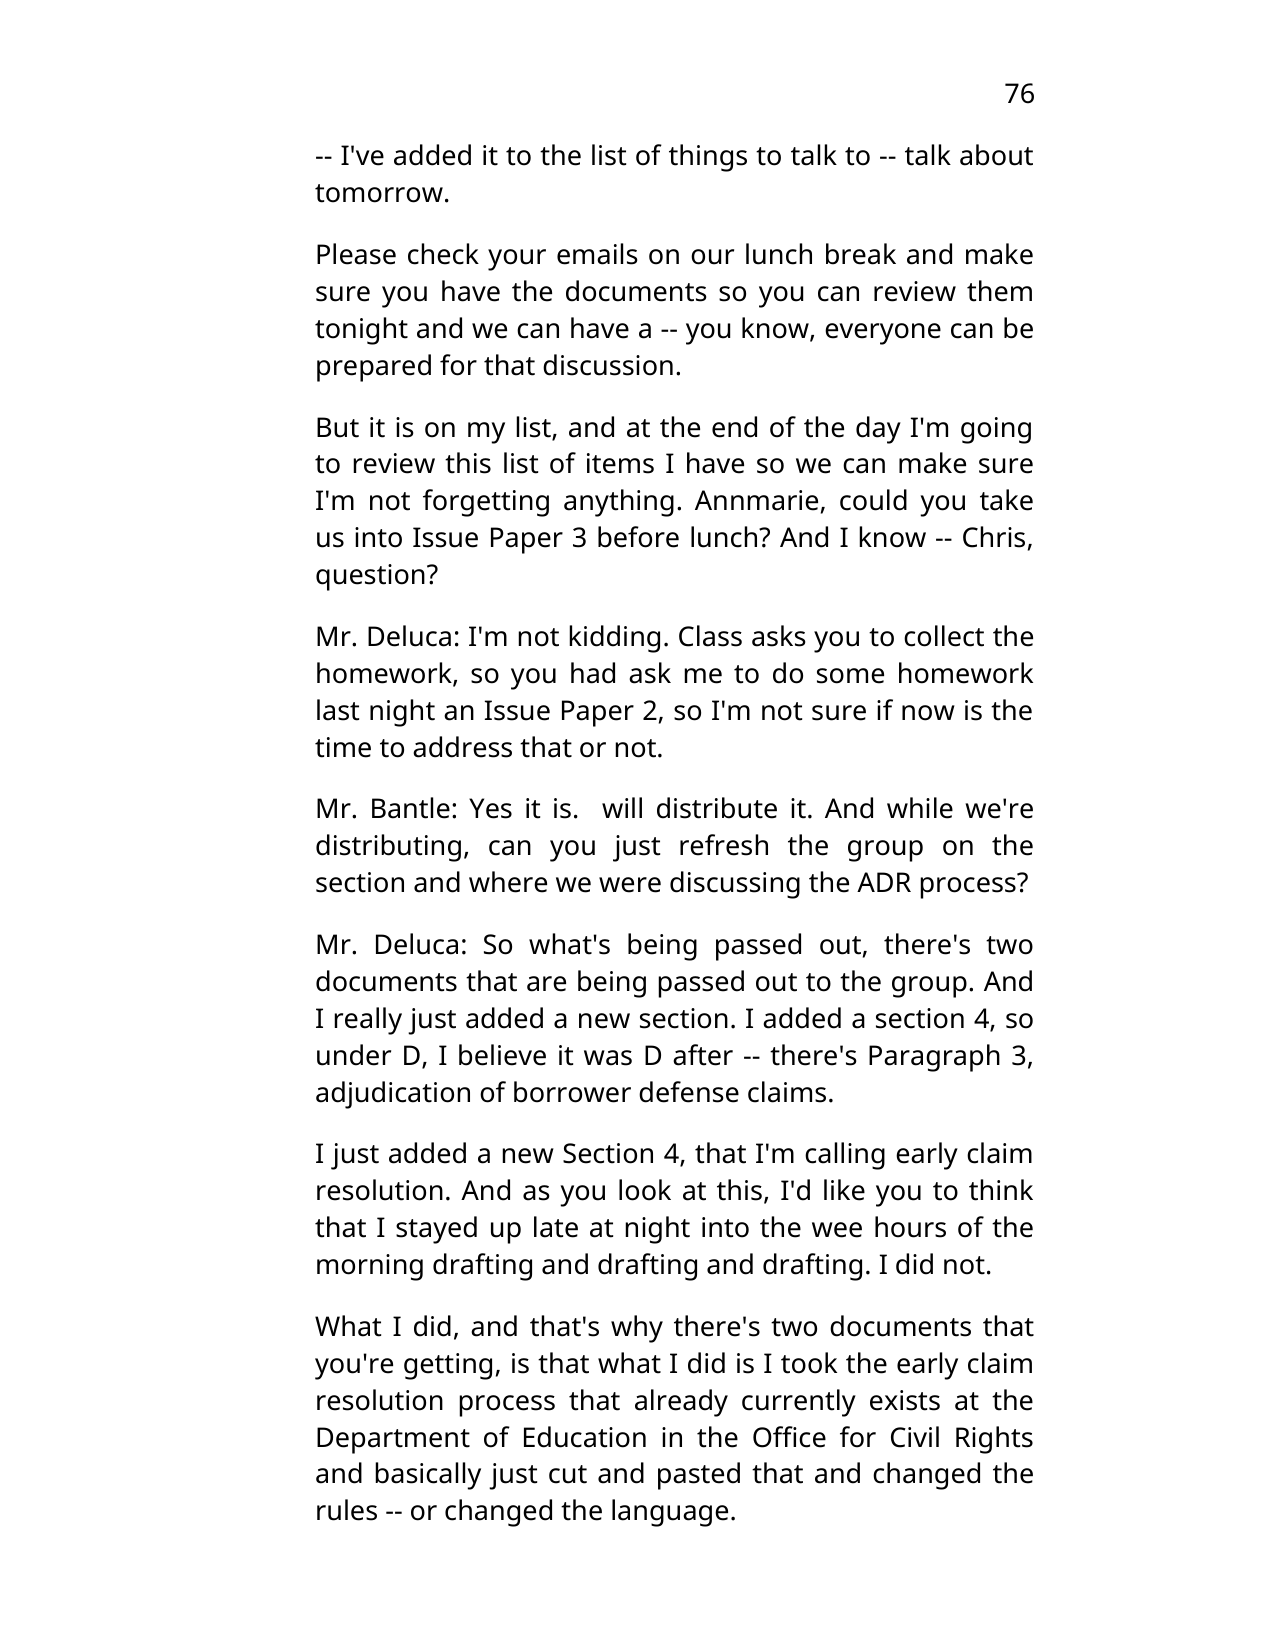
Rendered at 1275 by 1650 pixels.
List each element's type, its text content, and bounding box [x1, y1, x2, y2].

text Mr. Deluca: I'm not kidding. Class asks you to collect the homework, so you had ask me to do some homework last night an Issue Paper 2, so I'm not sure if now is the time to address that or not. [315, 617, 1035, 765]
text I just added a new Section 4, that I'm calling early claim resolution. And as you look at this, I'd like you to think that I stayed up late at night into the wee hours of the morning drafting and drafting and drafting. I did not. [315, 1135, 1035, 1282]
text Mr. Deluca: So what's being passed out, there's two documents that are being passed out to the group. And I really just added a new section. I added a section 4, so under D, I believe it was D after -- there's Paragraph 3, adjudication of borrower defense claims. [315, 926, 1035, 1110]
text Please check your emails on our lunch break and make sure you have the documents so you can review them tonight and we can have a -- you know, everyone can be prepared for that discussion. [315, 236, 1035, 383]
text But it is on my list, and at the end of the day I'm going to review this list of items I have so we can make sure I'm not forgetting anything. Annmarie, could you take us into Issue Paper 3 before lunch? And I know -- Chris, question? [315, 408, 1035, 592]
text Mr. Bantle: Yes it is. will distribute it. And while we're distributing, can you just refresh the group on the section and where we were discussing the ADR process? [315, 790, 1035, 901]
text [315, 137, 1035, 211]
text What I did, and that's why there's two documents that you're getting, is that what I did is I took the early claim resolution process that already currently exists at the Department of Education in the Office for Civil Rights and basically just cut and pasted that and changed the rules -- or changed the language. [315, 1307, 1035, 1529]
